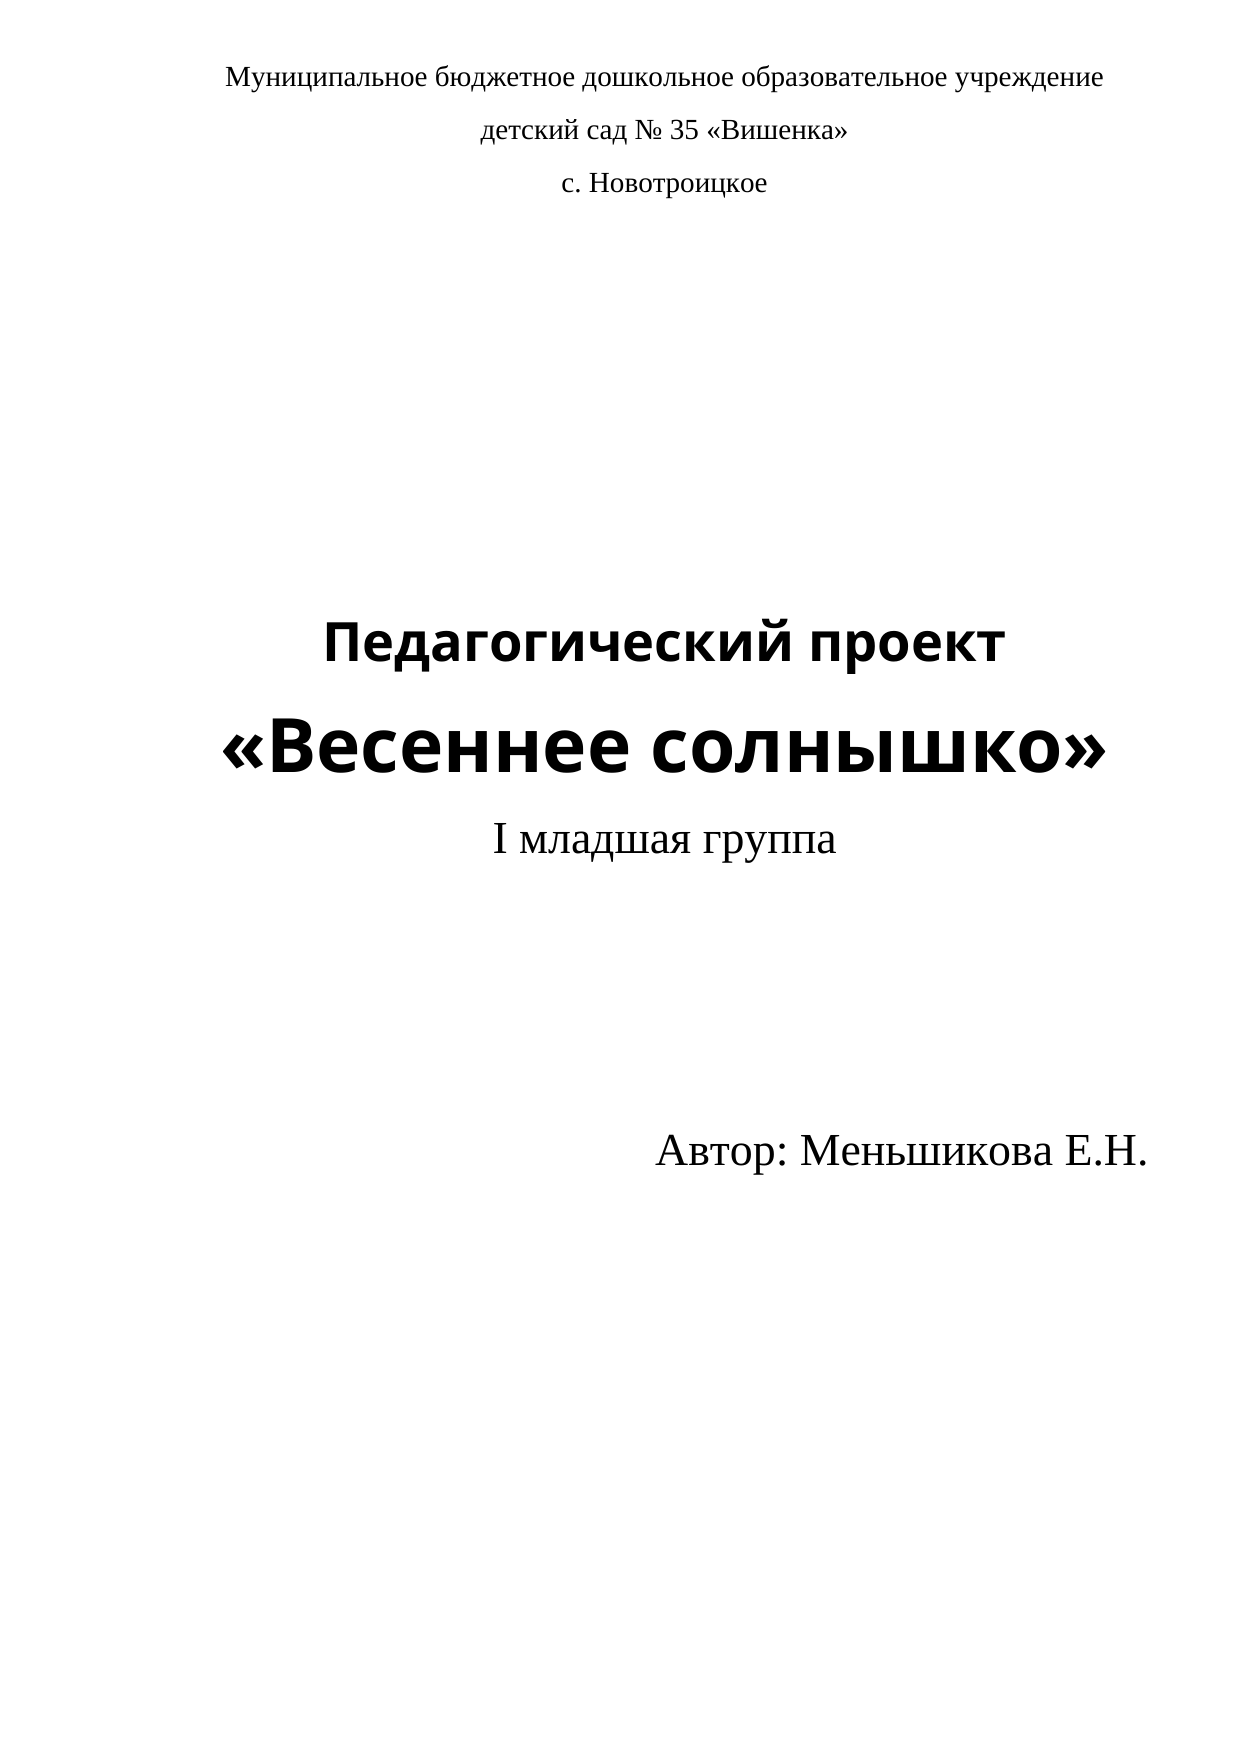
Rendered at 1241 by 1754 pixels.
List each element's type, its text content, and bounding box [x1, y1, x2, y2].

text Педагогический проект [177, 603, 1152, 677]
text детский сад № 35 «Вишенка» [177, 112, 1152, 145]
text «Весеннее солнышко» [177, 693, 1152, 795]
text I младшая группа [177, 810, 1152, 863]
text Автор: Меньшикова Е.Н. [177, 1123, 1152, 1176]
text Муниципальное бюджетное дошкольное образовательное учреждение [177, 59, 1152, 93]
text с. Новотроицкое [177, 165, 1152, 198]
